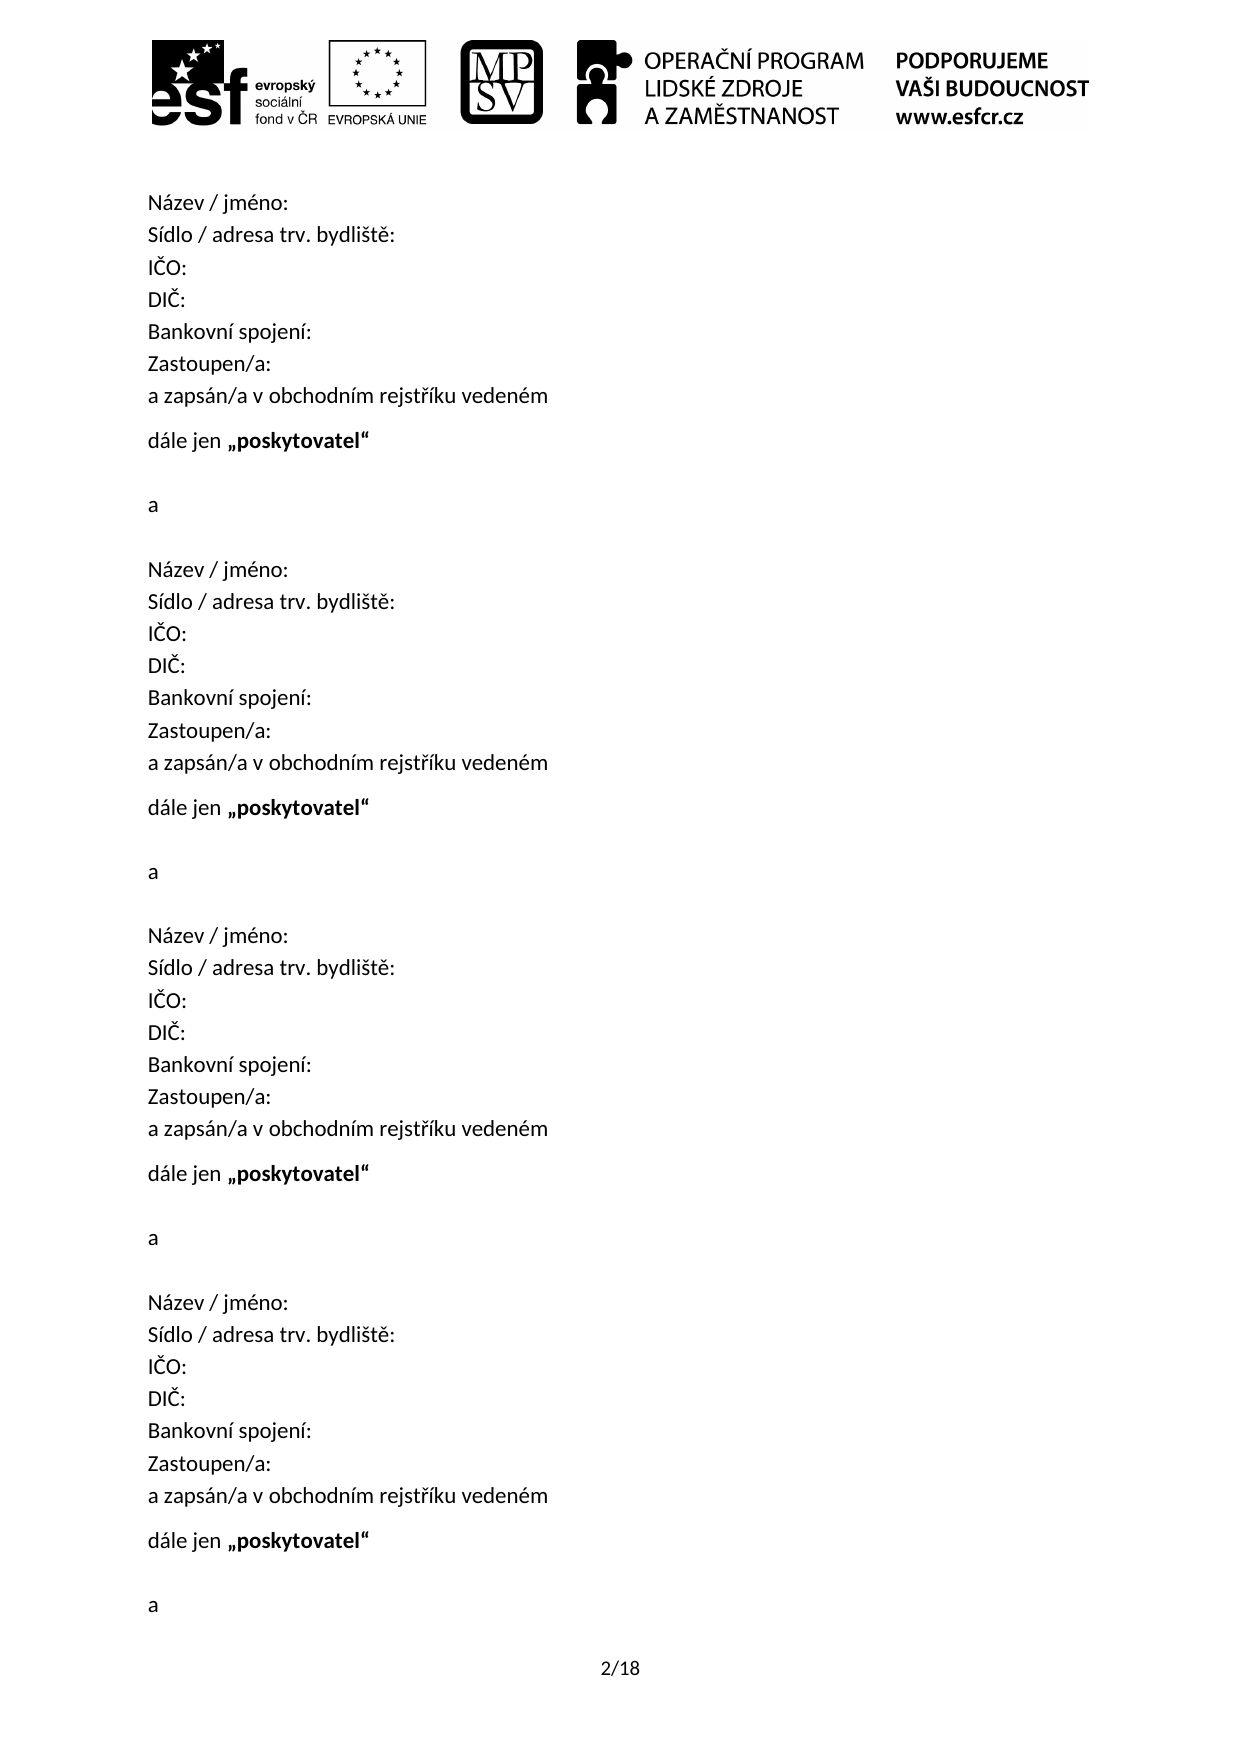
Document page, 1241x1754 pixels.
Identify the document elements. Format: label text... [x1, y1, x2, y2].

text Bankovní spojení: [148, 1050, 1092, 1078]
text Bankovní spojení: [148, 1417, 1092, 1445]
text dále jen „poskytovatel“ [148, 1526, 1092, 1554]
text Sídlo / adresa trv. bydliště: [148, 220, 1092, 248]
text Sídlo / adresa trv. bydliště: [148, 953, 1092, 982]
text Bankovní spojení: [148, 683, 1092, 712]
text dále jen „poskytovatel“ [148, 793, 1092, 821]
text IČO: [148, 253, 1092, 281]
text a [148, 857, 1092, 885]
text DIČ: [148, 285, 1092, 313]
text Název / jméno: [148, 1288, 1092, 1316]
text Zastoupen/a: [148, 716, 1092, 744]
text Název / jméno: [148, 921, 1092, 949]
picture [152, 40, 1089, 130]
text Zastoupen/a: [148, 349, 1092, 377]
text a [148, 1223, 1092, 1252]
text DIČ: [148, 1384, 1092, 1412]
text IČO: [148, 986, 1092, 1014]
text IČO: [148, 619, 1092, 647]
text Bankovní spojení: [148, 317, 1092, 345]
text Sídlo / adresa trv. bydliště: [148, 1320, 1092, 1348]
text a zapsán/a v obchodním rejstříku vedeném [148, 1114, 1092, 1142]
text DIČ: [148, 651, 1092, 679]
text a [148, 490, 1092, 518]
text Zastoupen/a: [148, 1082, 1092, 1110]
text IČO: [148, 1352, 1092, 1380]
text Zastoupen/a: [148, 1449, 1092, 1477]
text dále jen „poskytovatel“ [148, 1159, 1092, 1187]
text Název / jméno: [148, 555, 1092, 583]
text Název / jméno: [148, 188, 1092, 216]
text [148, 1481, 1092, 1509]
text dále jen „poskytovatel“ [148, 426, 1092, 454]
text Sídlo / adresa trv. bydliště: [148, 587, 1092, 615]
text a zapsán/a v obchodním rejstříku vedeném [148, 748, 1092, 776]
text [148, 381, 1092, 409]
text DIČ: [148, 1018, 1092, 1046]
text a [148, 1590, 1092, 1618]
